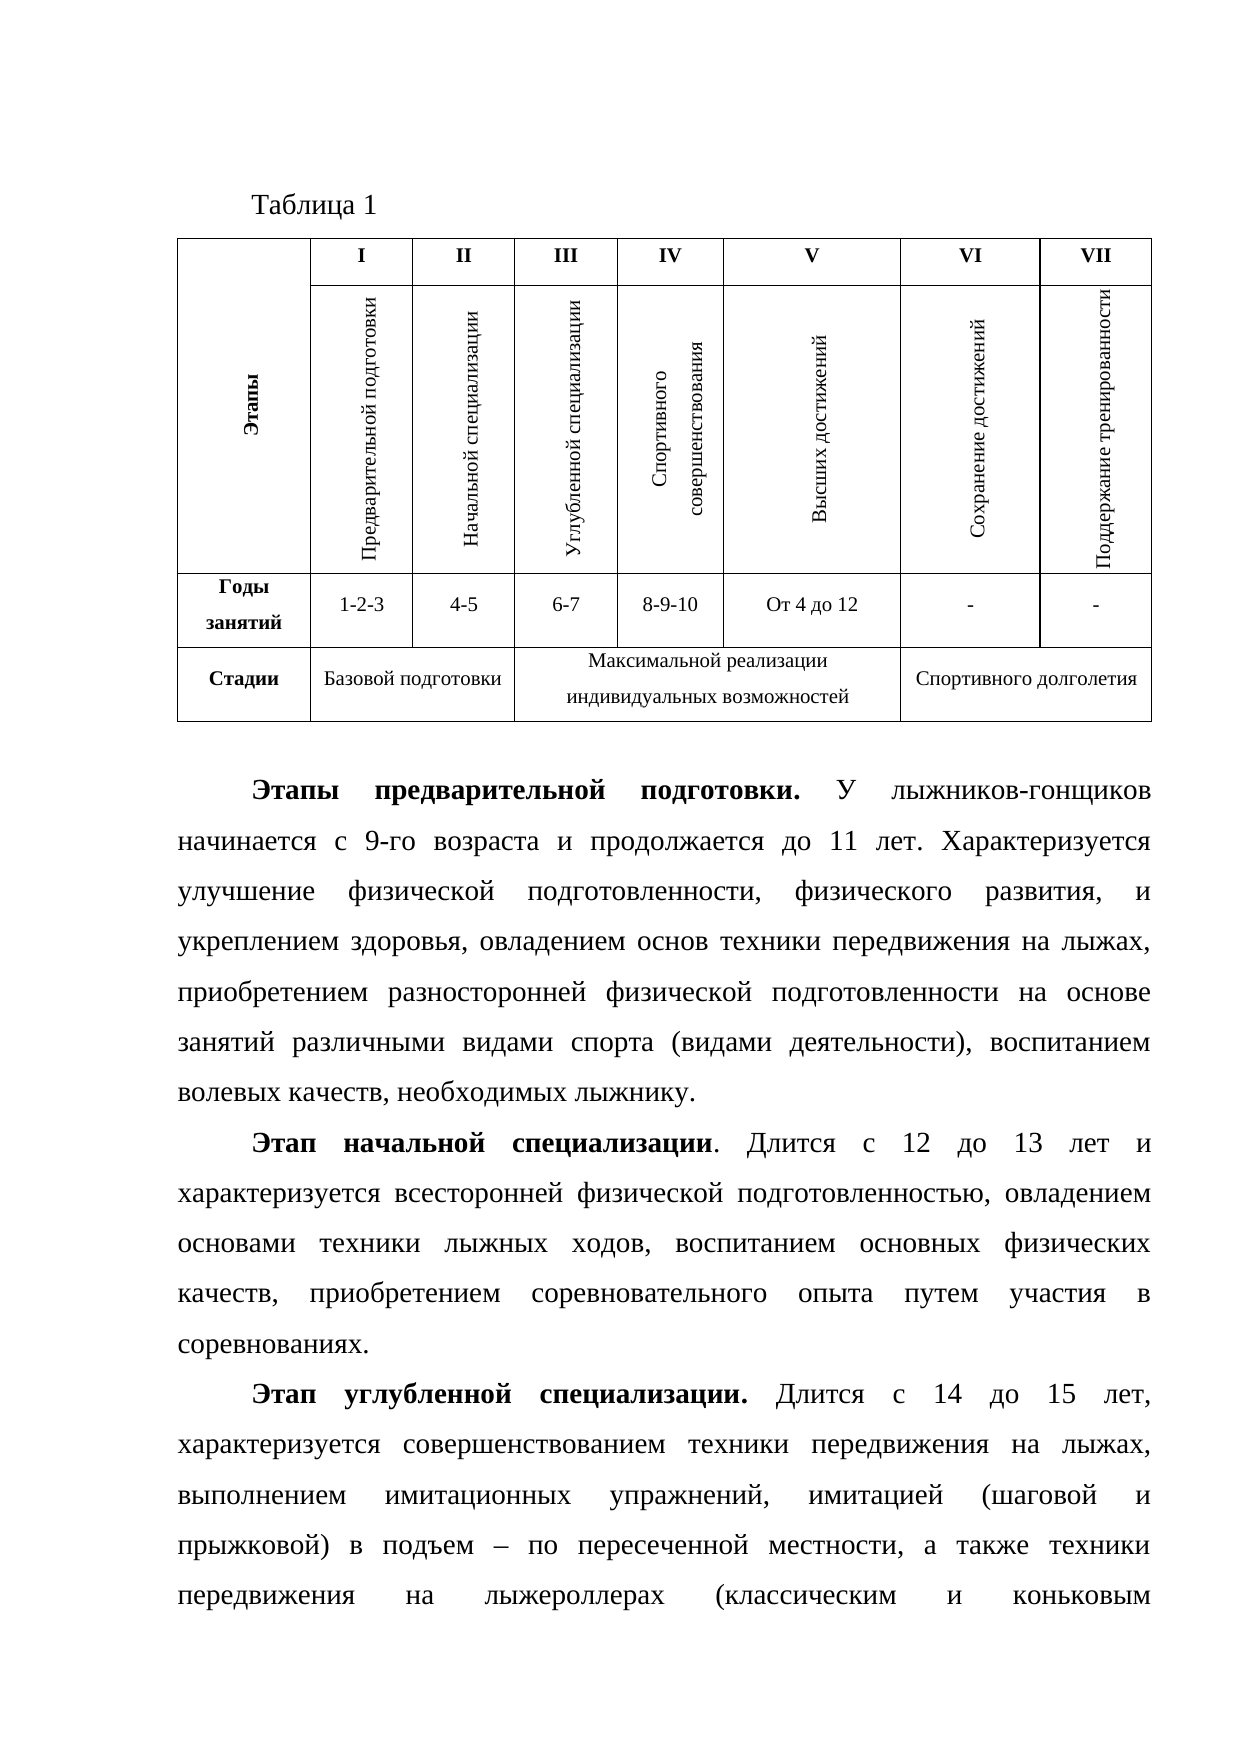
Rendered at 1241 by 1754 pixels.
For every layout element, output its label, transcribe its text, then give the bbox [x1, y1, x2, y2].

table_cell Годы занятий [178, 574, 310, 647]
table_header III [515, 239, 617, 285]
subtitle Таблица 1 [177, 187, 1152, 221]
text Этап начальной специализации. Длится с 12 до 13 лет и характеризуется всесторонней физической подготовленностью, овладением основами техники лыжных ходов, воспитанием основных физических качеств, приобретением соревновательного опыта путем участия в соревнованиях. [177, 1125, 1152, 1359]
table_cell Спортивного долголетия [901, 648, 1151, 721]
table_cell - [1041, 574, 1151, 647]
table_cell Сохранение достижений [901, 286, 1039, 573]
table_cell 6-7 [515, 574, 617, 647]
table_cell Предварительной подготовки [311, 286, 412, 573]
table_cell Стадии [178, 648, 310, 721]
table_cell Углубленной специализации [515, 286, 617, 573]
table_header VII [1041, 239, 1151, 285]
table_header IV [618, 239, 723, 285]
table_cell Начальной специализации [413, 286, 514, 573]
table_cell Спортивного совершенствования [618, 286, 723, 573]
table_cell Поддержание тренированности [1041, 286, 1151, 573]
table_cell Высших достижений [724, 286, 900, 573]
table_cell Максимальной реализации индивидуальных возможностей [515, 648, 900, 721]
text Этапы предварительной подготовки. У лыжников-гонщиков начинается с 9-го возраста и продолжается до 11 лет. Характеризуется улучшение физической подготовленности, физического развития, и укреплением здоровья, овладением основ техники передвижения на лыжах, приобретением разносторонней физической подготовленности на основе занятий различными видами спорта (видами деятельности), воспитанием волевых качеств, необходимых лыжнику. [177, 772, 1152, 1108]
table_cell От 4 до 12 [724, 574, 900, 647]
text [177, 1376, 1152, 1611]
table_cell 8-9-10 [618, 574, 723, 647]
table_cell 1-2-3 [311, 574, 412, 647]
table_header I [311, 239, 412, 285]
table_cell - [901, 574, 1039, 647]
table_cell Базовой подготовки [311, 648, 514, 721]
table_header Этапы [178, 239, 310, 573]
table_header V [724, 239, 900, 285]
table_header II [413, 239, 514, 285]
table_cell 4-5 [413, 574, 514, 647]
table_header VI [901, 239, 1039, 285]
